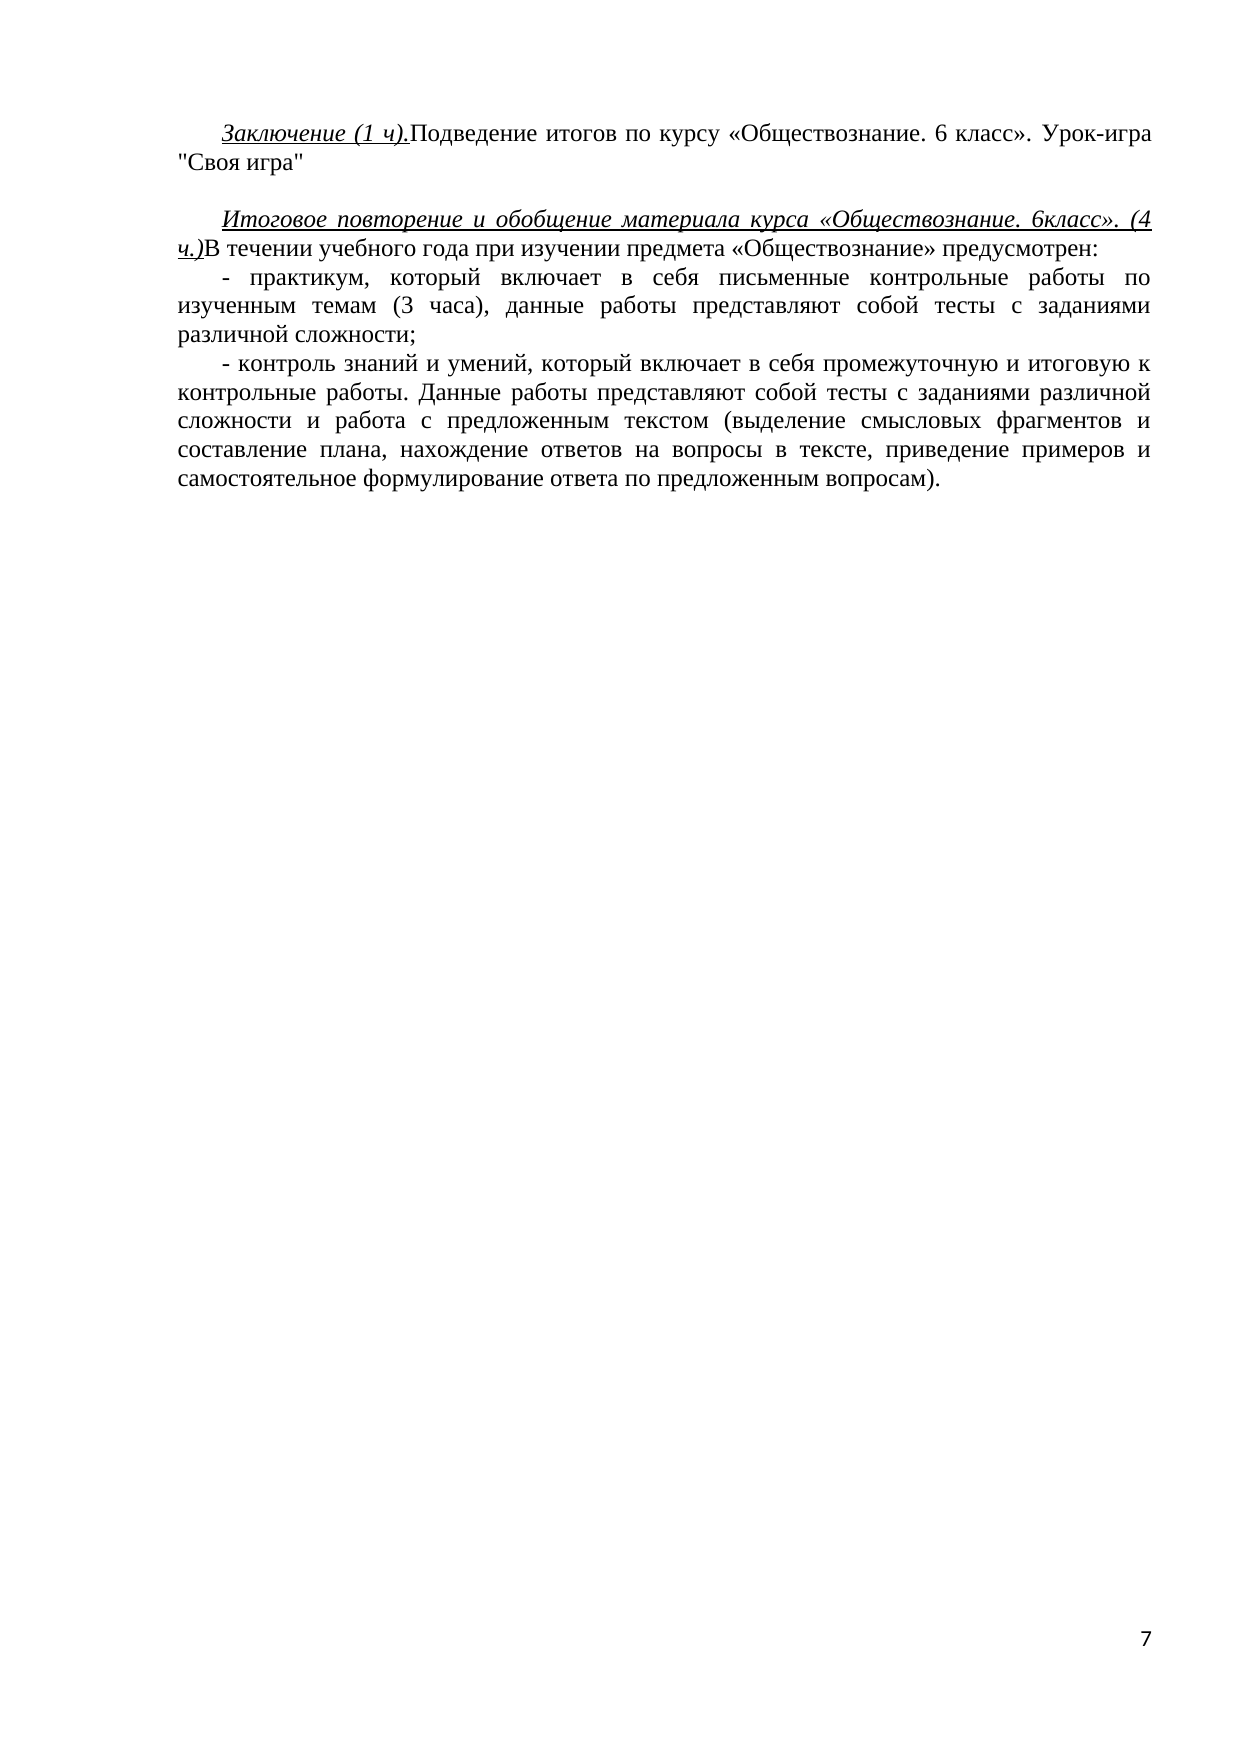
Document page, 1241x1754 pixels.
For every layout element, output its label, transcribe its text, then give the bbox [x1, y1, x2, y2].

text - контроль знаний и умений, который включает в себя промежуточную и итоговую к контрольные работы. Данные работы представляют собой тесты с заданиями различной сложности и работа с предложенным текстом (выделение смысловых фрагментов и составление плана, нахождение ответов на вопросы в тексте, приведение примеров и самостоятельное формулирование ответа по предложенным вопросам). [177, 348, 1152, 492]
text Заключение (1 ч).Подведение итогов по курсу «Обществознание. 6 класс». Урок-игра "Своя игра" [177, 118, 1152, 176]
text - практикум, который включает в себя письменные контрольные работы по изученным темам (3 часа), данные работы представляют собой тесты с заданиями различной сложности; [177, 262, 1152, 348]
text Итоговое повторение и обобщение материала курса «Обществознание. 6класс». (4 ч.)В течении учебного года при изучении предмета «Обществознание» предусмотрен: [177, 204, 1152, 262]
